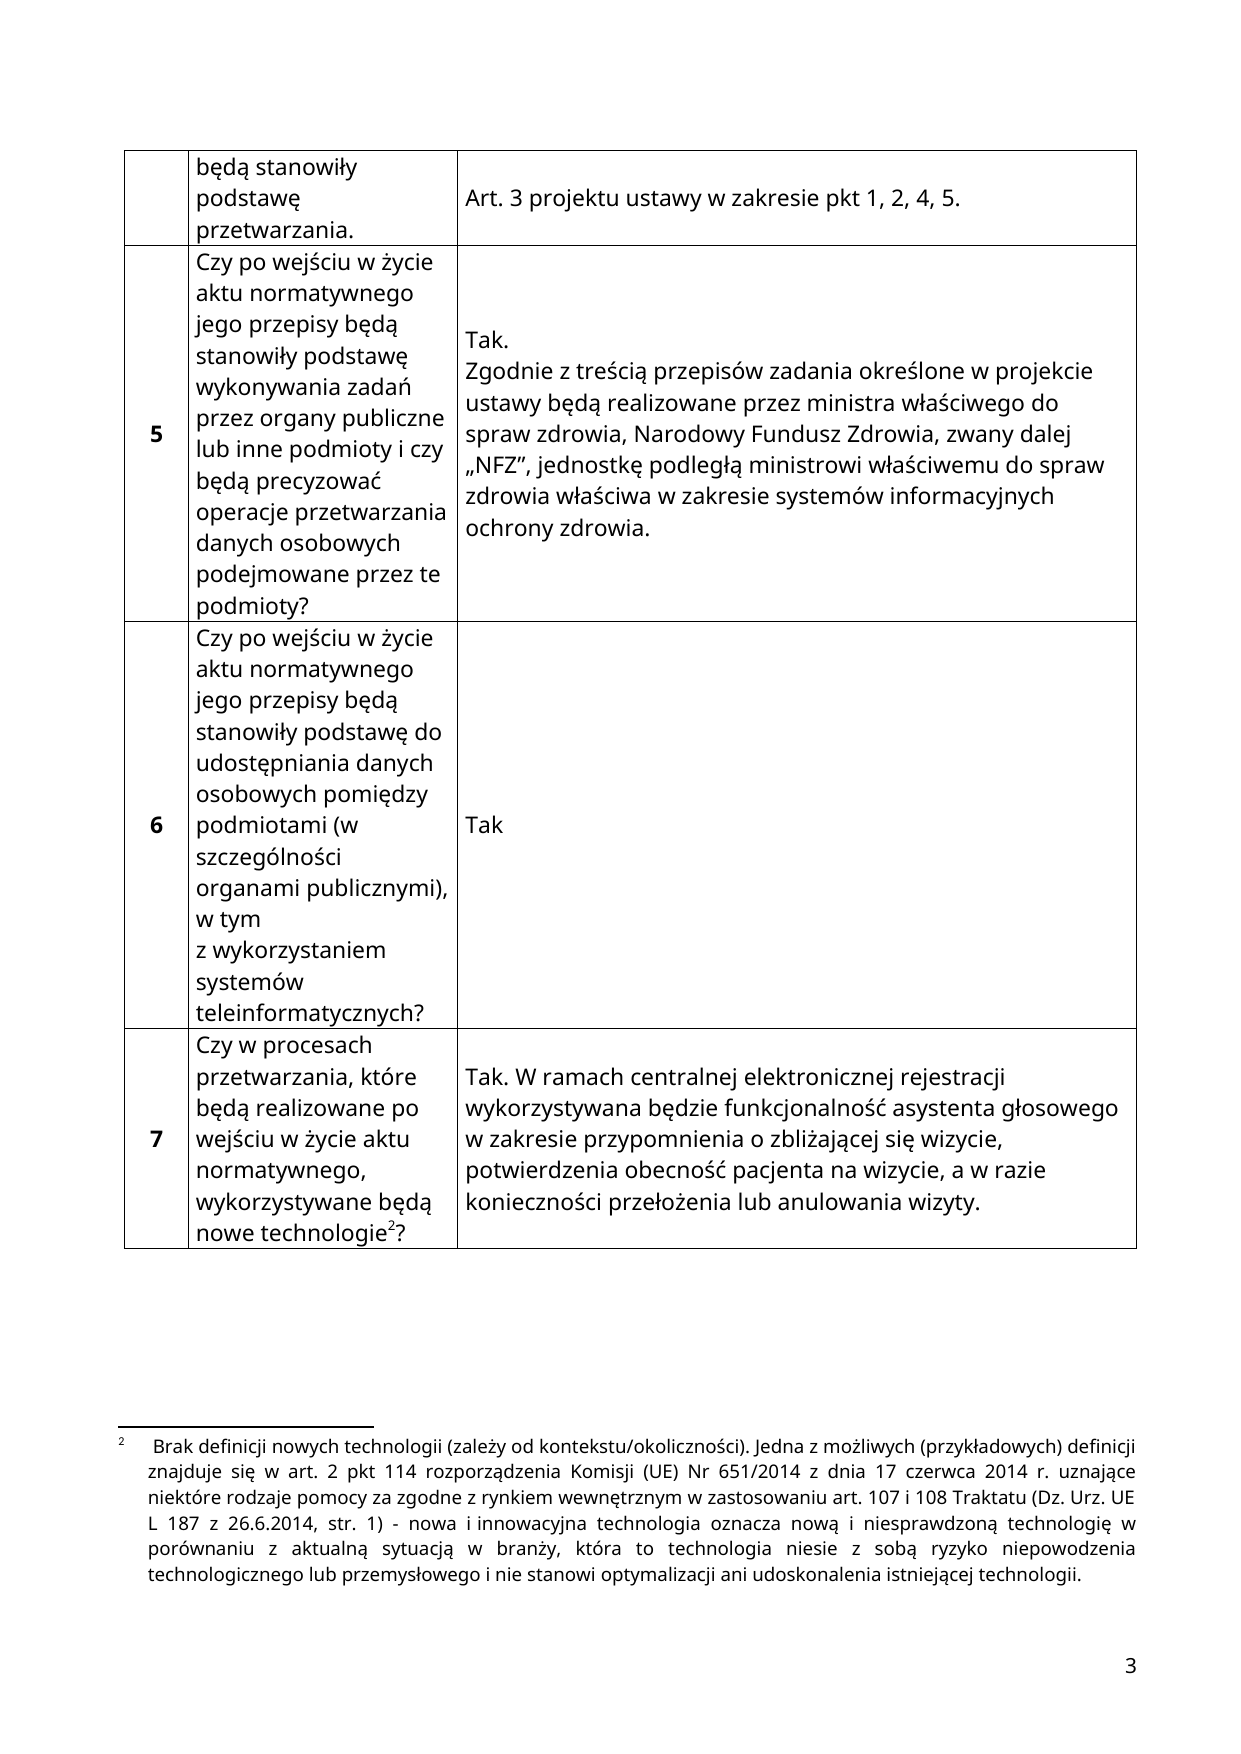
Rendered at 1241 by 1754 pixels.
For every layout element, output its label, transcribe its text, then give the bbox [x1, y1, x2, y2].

table_cell Czy po wejściu w życie aktu normatywnego jego przepisy będą stanowiły podstawę do udostępniania danych osobowych pomiędzy podmiotami (w szczególności organami publicznymi), w tym z wykorzystaniem systemów teleinformatycznych? [189, 622, 457, 1028]
table_cell 6 [125, 622, 188, 1028]
table_cell Czy w procesach przetwarzania, które będą realizowane po wejściu w życie aktu normatywnego, wykorzystywane będą nowe technologie? [189, 1029, 457, 1248]
table_cell Czy po wejściu w życie aktu normatywnego jego przepisy będą stanowiły podstawę wykonywania zadań przez organy publiczne lub inne podmioty i czy będą precyzować operacje przetwarzania danych osobowych podejmowane przez te podmioty? [189, 246, 457, 621]
table_cell Tak [458, 622, 1136, 1028]
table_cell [458, 151, 1136, 245]
table_cell 7 [125, 1029, 188, 1248]
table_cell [189, 151, 457, 245]
table_cell Tak. Zgodnie z treścią przepisów zadania określone w projekcie ustawy będą realizowane przez ministra właściwego do spraw zdrowia, Narodowy Fundusz Zdrowia, zwany dalej „NFZ”, jednostkę podległą ministrowi właściwemu do spraw zdrowia właściwa w zakresie systemów informacyjnych ochrony zdrowia. [458, 246, 1136, 621]
table_cell 4 [125, 151, 188, 245]
table_cell Tak. W ramach centralnej elektronicznej rejestracji wykorzystywana będzie funkcjonalność asystenta głosowego w zakresie przypomnienia o zbliżającej się wizycie, potwierdzenia obecność pacjenta na wizycie, a w razie konieczności przełożenia lub anulowania wizyty. [458, 1029, 1136, 1248]
table_cell 5 [125, 246, 188, 621]
